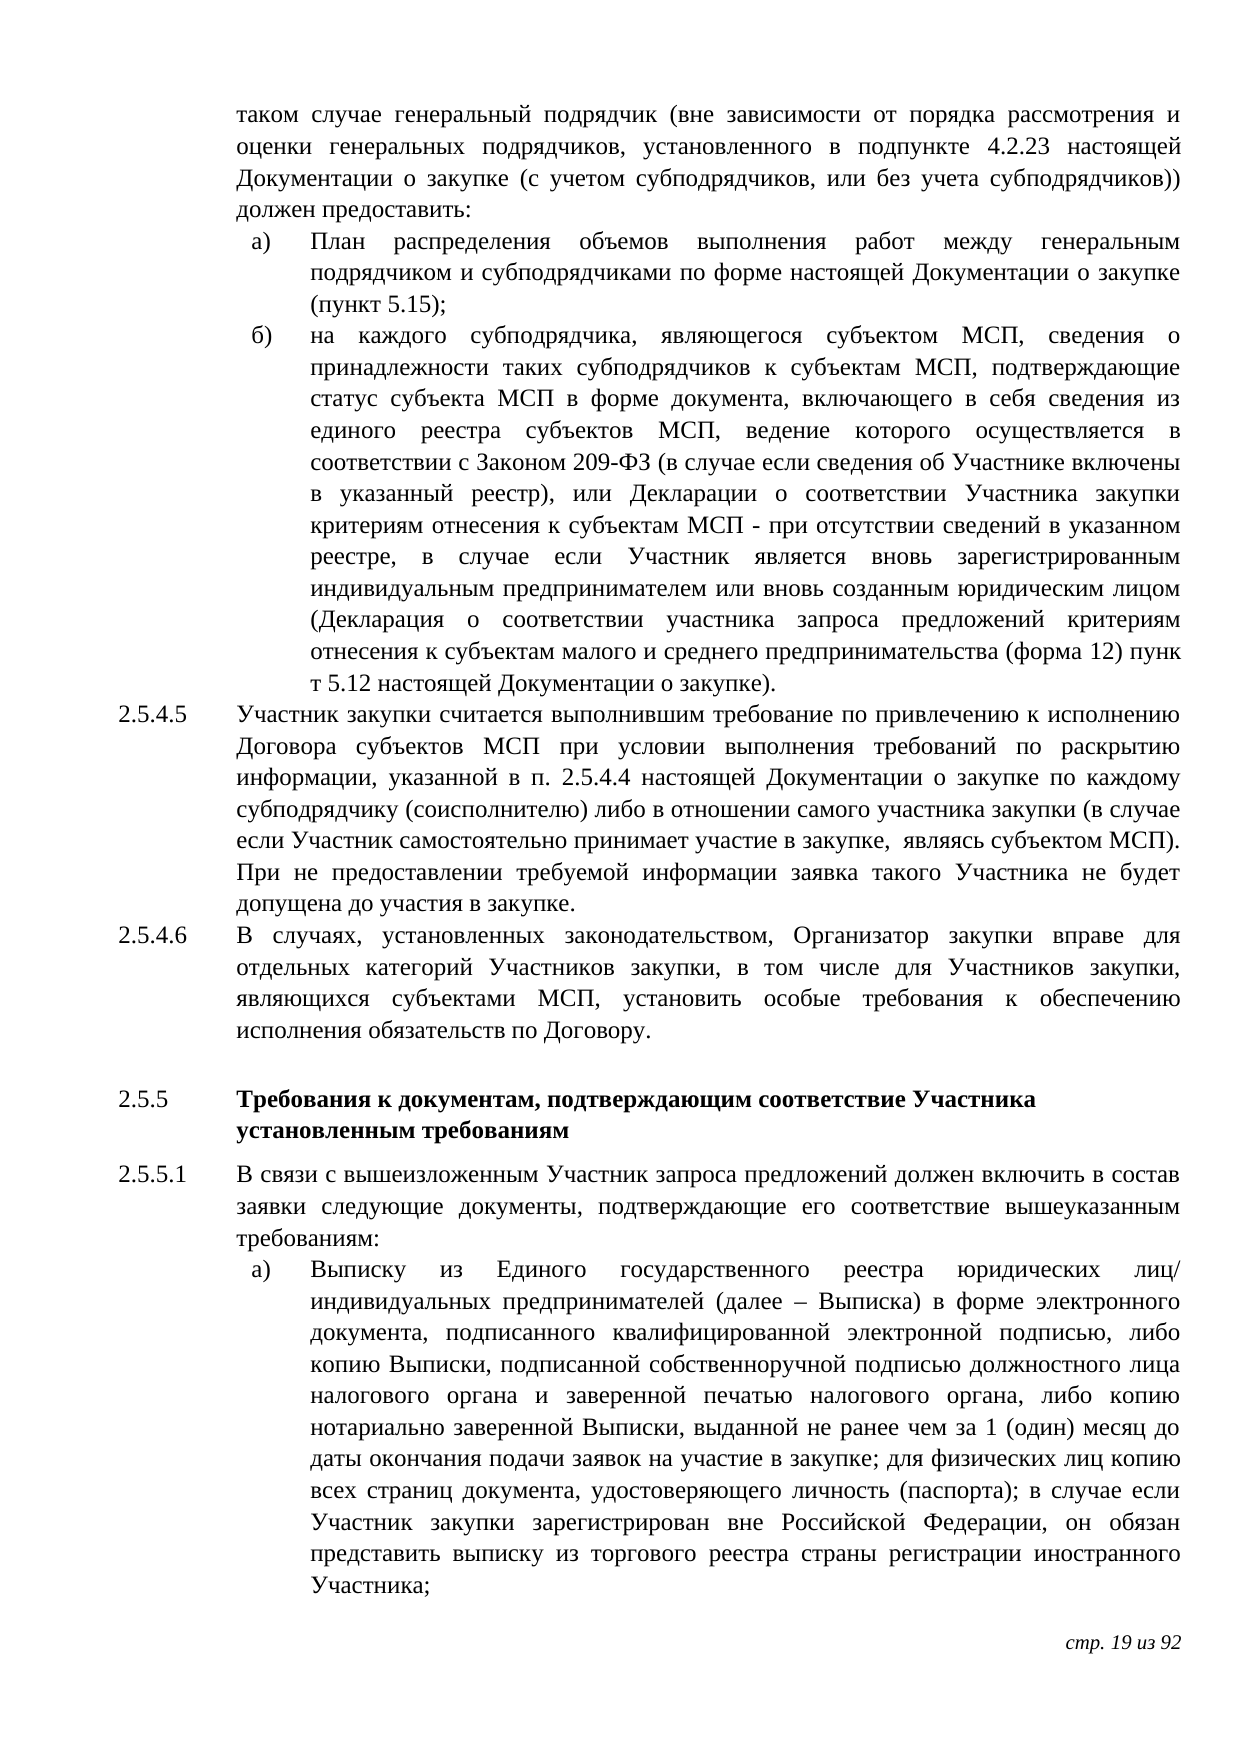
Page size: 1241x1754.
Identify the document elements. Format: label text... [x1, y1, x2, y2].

text План распределения объемов выполнения работ между генеральным подрядчиком и субподрядчиками по форме настоящей Документации о закупке (пункт 5.15); [251, 226, 1181, 318]
list В связи с вышеизложенным Участник запроса предложений должен включить в состав заявки следующие документы, подтверждающие его соответствие вышеуказанным требованиям: [118, 1159, 1181, 1251]
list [118, 99, 1181, 223]
list Требования к документам, подтверждающим соответствие Участника установленным требованиям [118, 1084, 1181, 1144]
text на каждого субподрядчика, являющегося субъектом МСП, сведения о принадлежности таких субподрядчиков к субъектам МСП, подтверждающие статус субъекта МСП в форме документа, включающего в себя сведения из единого реестра субъектов МСП, ведение которого осуществляется в соответствии с Законом 209-ФЗ (в случае если сведения об Участнике включены в указанный реестр), или Декларации о соответствии Участника закупки критериям отнесения к субъектам МСП - при отсутствии сведений в указанном реестре, в случае если Участник является вновь зарегистрированным индивидуальным предпринимателем или вновь созданным юридическим лицом (Декларация о соответствии участника запроса предложений критериям отнесения к субъектам малого и среднего предпринимательства (форма 12) пункт 5.12 настоящей Документации о закупке). [251, 320, 1181, 696]
list Выписку из Единого государственного реестра юридических лиц/ индивидуальных предпринимателей (далее – Выписка) в форме электронного документа, подписанного квалифицированной электронной подписью, либо копию Выписки, подписанной собственноручной подписью должностного лица налогового органа и заверенной печатью налогового органа, либо копию нотариально заверенной Выписки, выданной не ранее чем за 1 (один) месяц до даты окончания подачи заявок на участие в закупке; для физических лиц копию всех страниц документа, удостоверяющего личность (паспорта); в случае если Участник закупки зарегистрирован вне Российской Федерации, он обязан представить выписку из торгового реестра страны регистрации иностранного Участника; [251, 1254, 1181, 1598]
text В случаях, установленных законодательством, Организатор закупки вправе для отдельных категорий Участников закупки, в том числе для Участников закупки, являющихся субъектами МСП, установить особые требования к обеспечению исполнения обязательств по Договору. [118, 920, 1181, 1043]
text Участник закупки считается выполнившим требование по привлечению к исполнению Договора субъектов МСП при условии выполнения требований по раскрытию информации, указанной в п. 2.5.4.4 настоящей Документации о закупке по каждому субподрядчику (соисполнителю) либо в отношении самого участника закупки (в случае если Участник самостоятельно принимает участие в закупке, являясь субъектом МСП). При не предоставлении требуемой информации заявка такого Участника не будет допущена до участия в закупке. [118, 699, 1181, 917]
